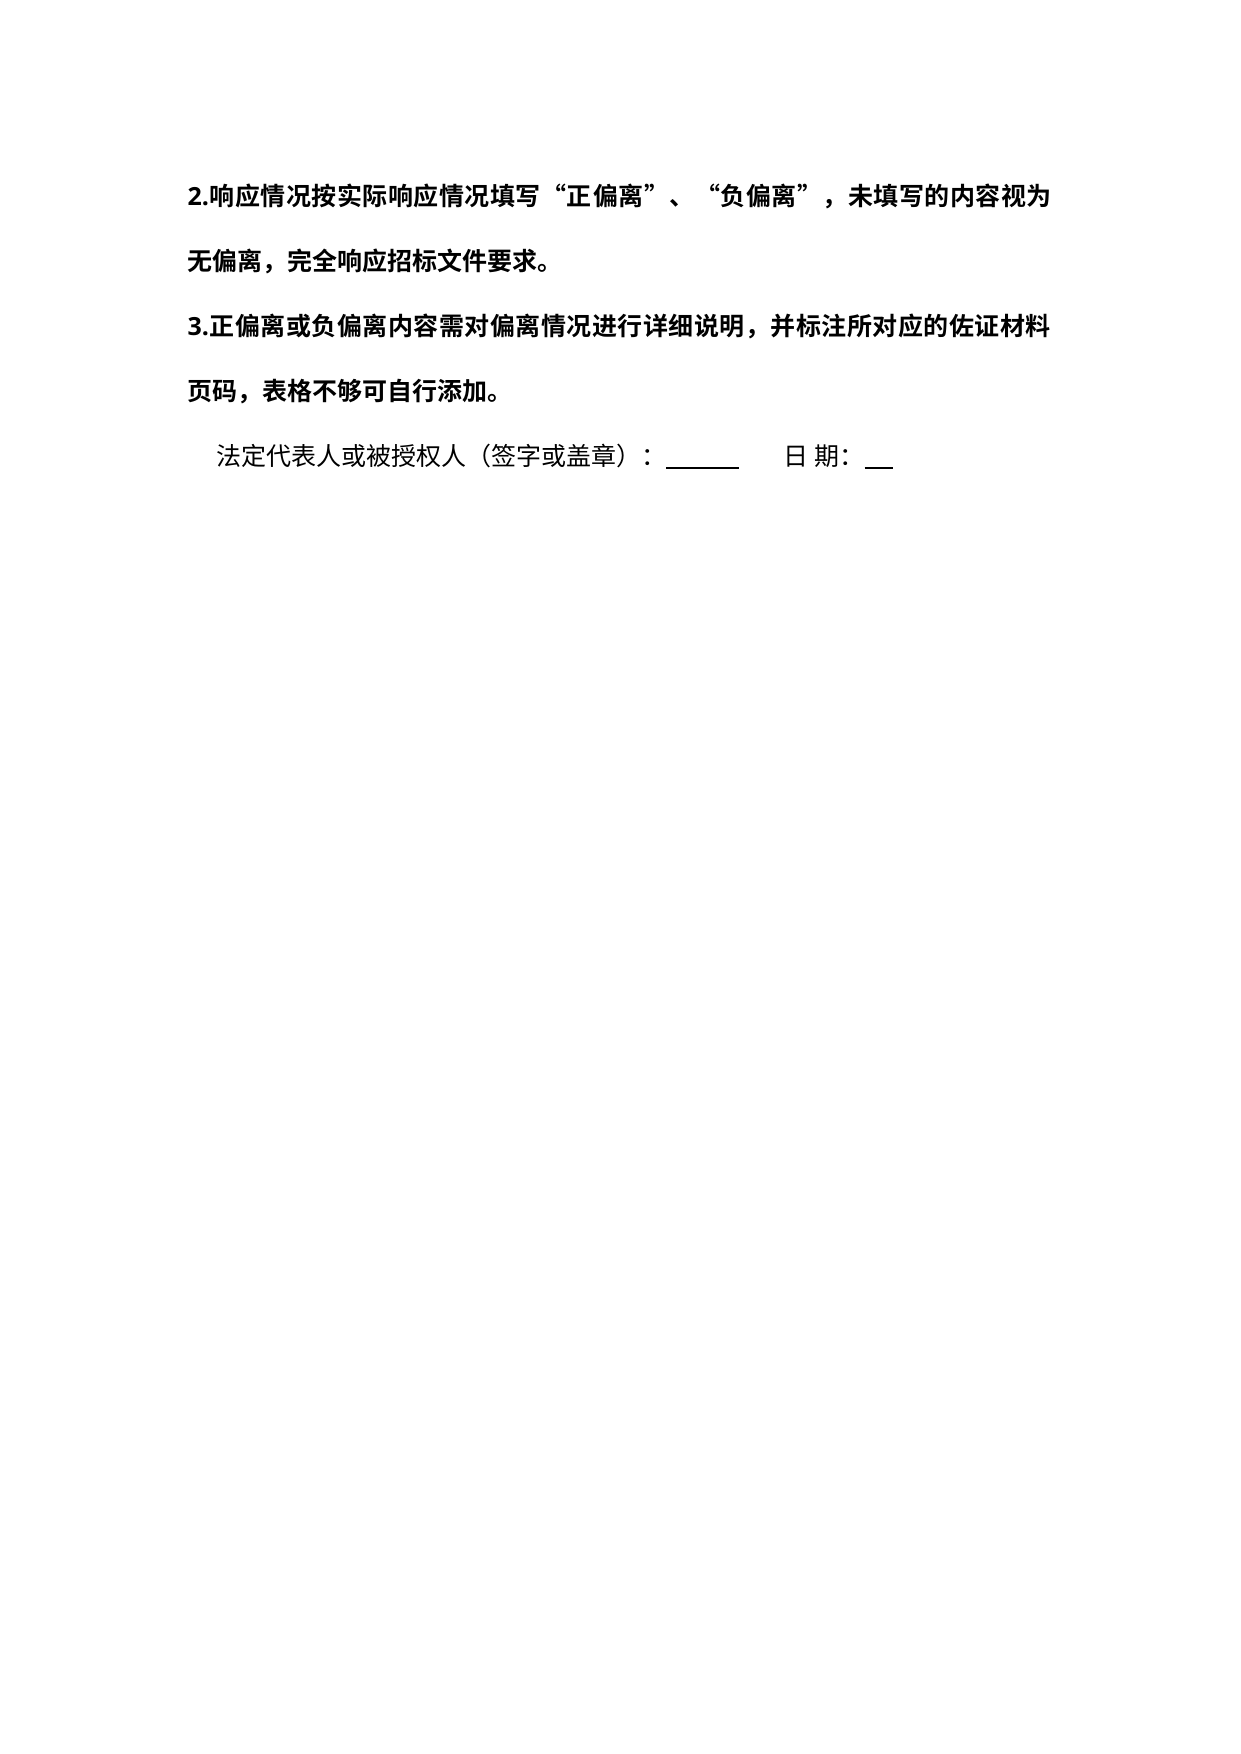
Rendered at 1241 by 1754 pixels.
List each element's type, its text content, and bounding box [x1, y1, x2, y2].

text 2.响应情况按实际响应情况填写“正偏离”、“负偏离”，未填写的内容视为无偏离，完全响应招标文件要求。 [187, 162, 1053, 292]
text 3.正偏离或负偏离内容需对偏离情况进行详细说明，并标注所对应的佐证材料页码，表格不够可自行添加。 [187, 292, 1053, 422]
text 法定代表人或被授权人（签字或盖章）： 日 期： [209, 422, 1053, 487]
